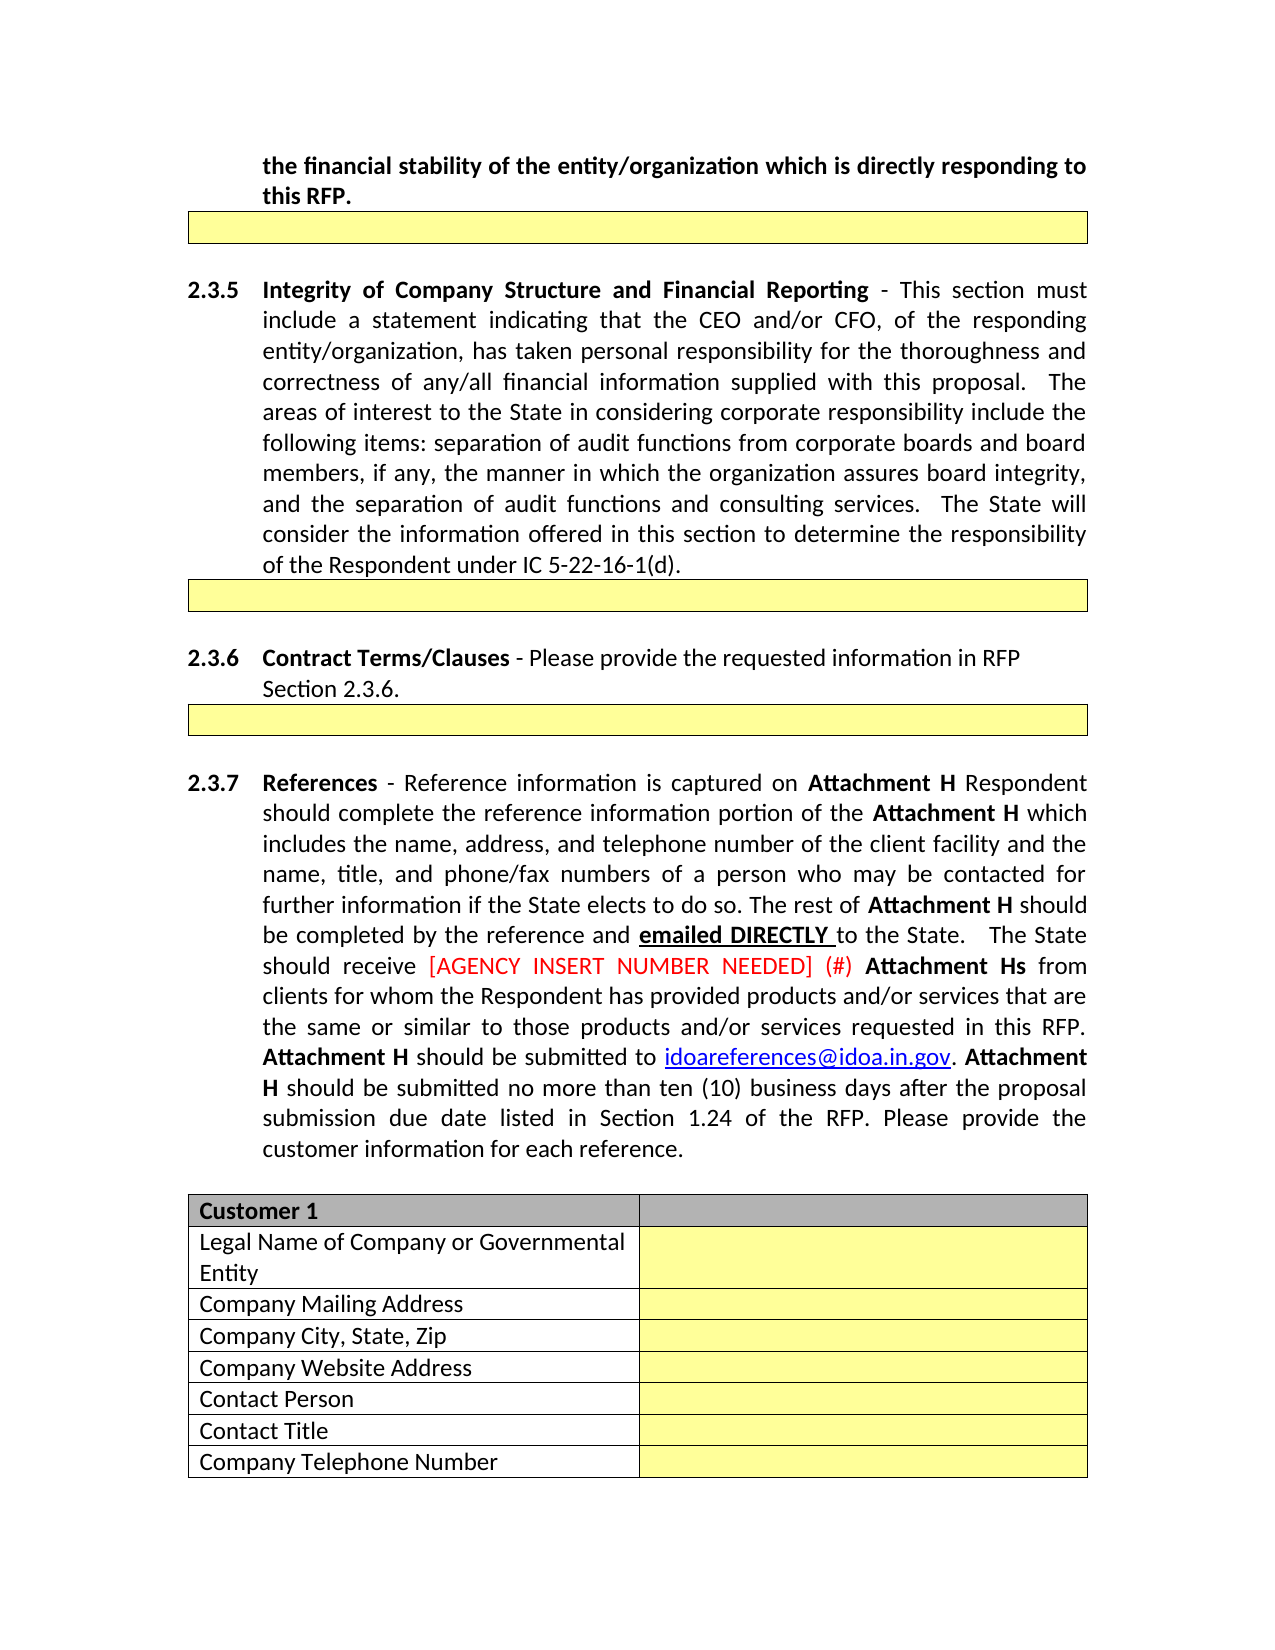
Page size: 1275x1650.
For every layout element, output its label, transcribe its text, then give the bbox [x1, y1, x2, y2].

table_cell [189, 1227, 639, 1288]
table_cell Contact Title [189, 1415, 639, 1445]
table_header [189, 580, 1087, 611]
table_cell [640, 1415, 1087, 1445]
table_cell [640, 1227, 1087, 1288]
table_cell [640, 1352, 1087, 1382]
table_cell [640, 1289, 1087, 1319]
table_header Customer 1 [189, 1195, 639, 1226]
table_cell Contact Person [189, 1383, 639, 1414]
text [262, 150, 1087, 211]
table_cell [640, 1383, 1087, 1414]
list Contract Terms/Clauses - Please provide the requested information in RFP Section 2.3.6. [187, 642, 1087, 703]
list Integrity of Company Structure and Financial Reporting - This section must include a statement indicating that the CEO and/or CFO, of the responding entity/organization, has taken personal responsibility for the thoroughness and correctness of any/all financial information supplied with this proposal. The areas of interest to the State in considering corporate responsibility include the following items: separation of audit functions from corporate boards and board members, if any, the manner in which the organization assures board integrity, and the separation of audit functions and consulting services. The State will consider the information offered in this section to determine the responsibility of the Respondent under IC 5-22-16-1(d). [187, 274, 1087, 579]
table_cell Company Telephone Number [189, 1446, 639, 1477]
table_cell [640, 1320, 1087, 1351]
table_cell Company Mailing Address [189, 1289, 639, 1319]
table_cell [640, 1446, 1087, 1477]
table_cell Company City, State, Zip [189, 1320, 639, 1351]
table_cell Company Website Address [189, 1352, 639, 1382]
table_header [640, 1195, 1087, 1226]
list References - Reference information is captured on Attachment H Respondent should complete the reference information portion of the Attachment H which includes the name, address, and telephone number of the client facility and the name, title, and phone/fax numbers of a person who may be contacted for further information if the State elects to do so. The rest of Attachment H should be completed by the reference and emailed DIRECTLY to the State. The State should receive [AGENCY INSERT NUMBER NEEDED] (#) Attachment Hs from clients for whom the Respondent has provided products and/or services that are the same or similar to those products and/or services requested in this RFP. Attachment H should be submitted to idoareferences@idoa.in.gov. Attachment H should be submitted no more than ten (10) business days after the proposal submission due date listed in Section 1.24 of the RFP. Please provide the customer information for each reference. [187, 767, 1087, 1163]
table_header [189, 705, 1087, 735]
table_header [189, 212, 1087, 243]
